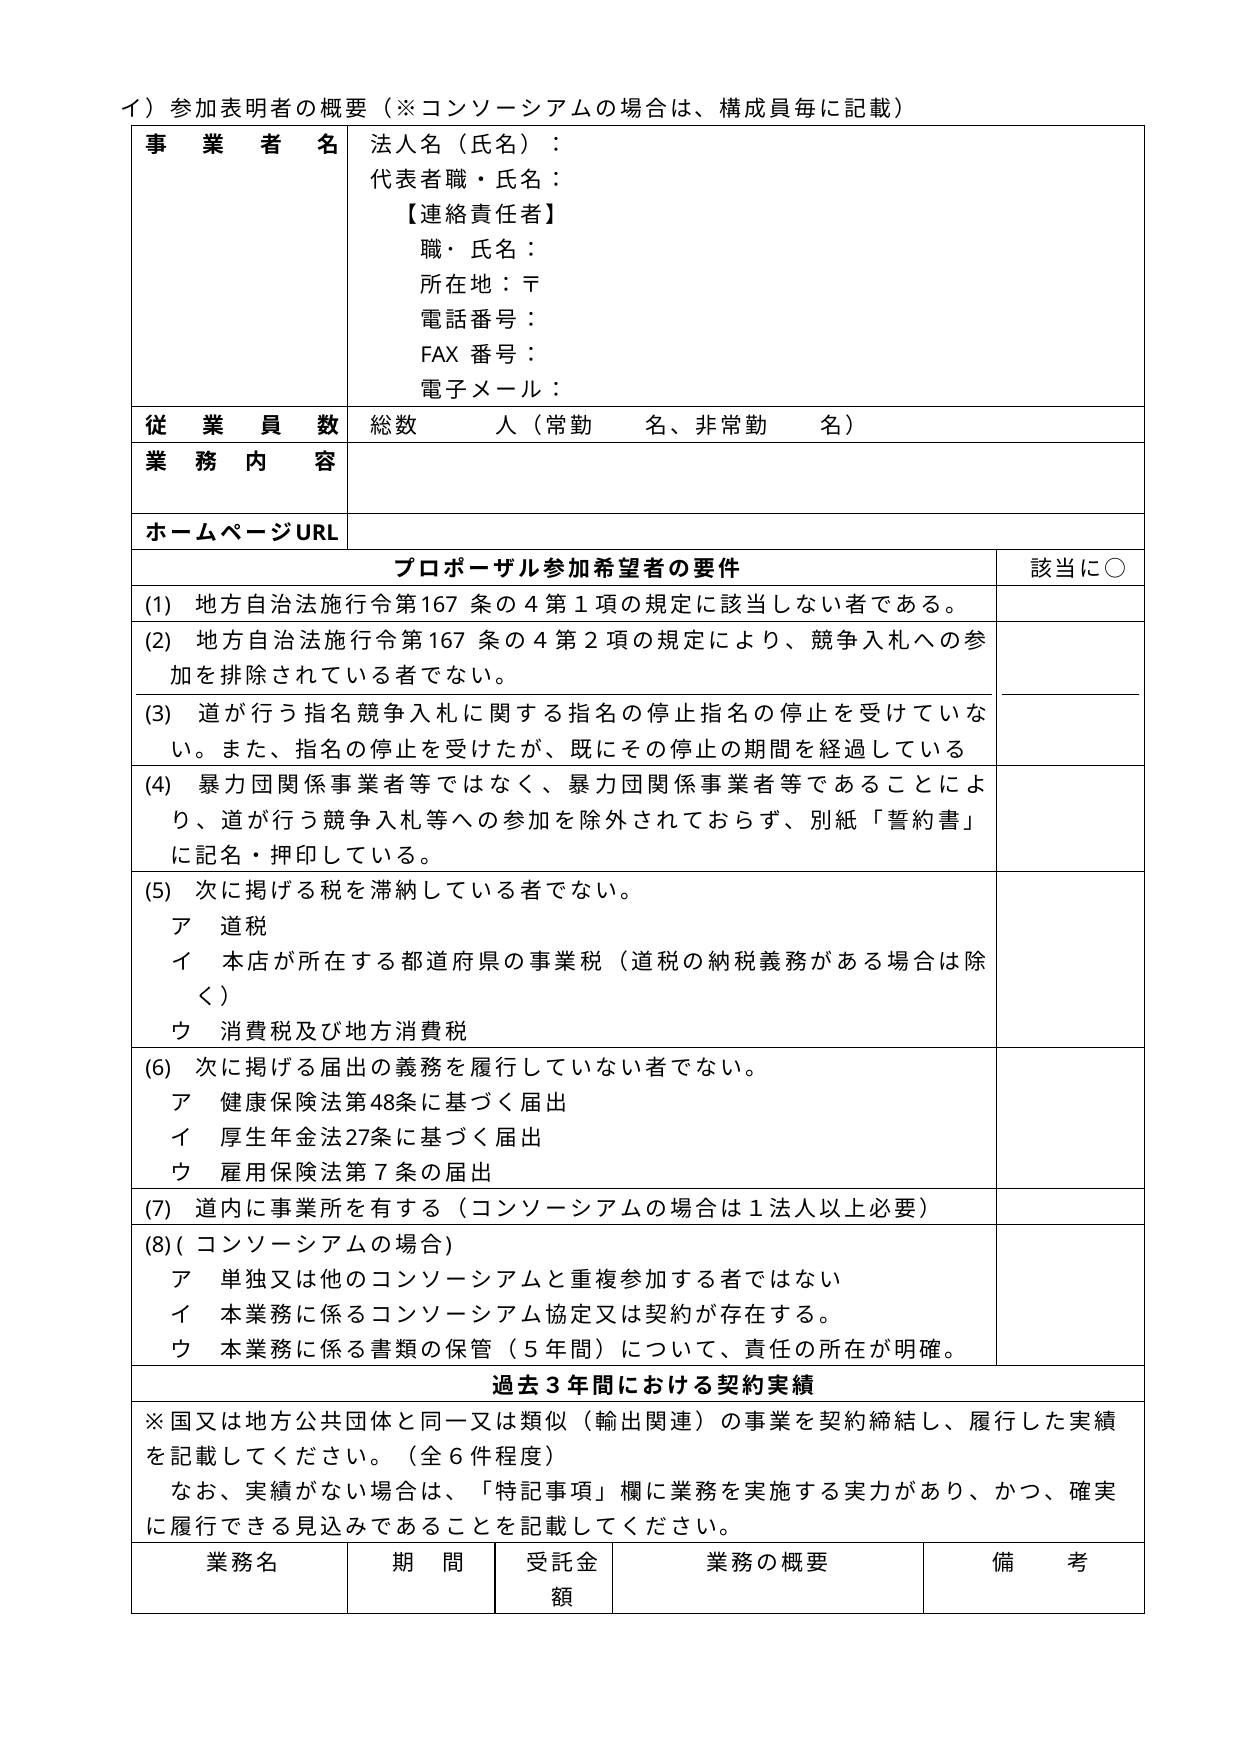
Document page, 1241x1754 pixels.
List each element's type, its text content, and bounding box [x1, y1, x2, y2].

table_cell 業務名 [132, 1543, 347, 1613]
table_cell 該当に○ [997, 550, 1144, 585]
table_cell 総数 人（常勤 名、非常勤 名） [348, 407, 1144, 442]
table_cell 過去３年間における契約実績 [132, 1366, 1144, 1401]
table_cell 受託金額 [496, 1543, 612, 1613]
table_cell 業務内容 [132, 443, 347, 513]
table_cell [997, 1225, 1144, 1365]
table_cell (4) 暴力団関係事業者等ではなく、暴力団関係事業者等であることにより、道が行う競争入札等への参加を除外されておらず、別紙「誓約書」に記名・押印している。 [132, 766, 996, 871]
text イ）参加表明者の概要（※コンソーシアムの場合は、構成員毎に記載） [120, 89, 1120, 124]
table_cell [997, 1189, 1144, 1224]
table_header 法人名（氏名）： 代表者職・氏名： 【連絡責任者】 職･氏名： 所在地：〒 電話番号： FAX番号： 電子メール： [348, 126, 1144, 406]
table_cell [997, 766, 1144, 871]
table_cell プロポーザル参加希望者の要件 [132, 550, 996, 585]
table_cell [997, 1048, 1144, 1188]
table_cell (2) 地方自治法施行令第167条の４第２項の規定により、競争入札への参加を排除されている者でない。 (3) 道が行う指名競争入札に関する指名の停止指名の停止を受けていない。また、指名の停止を受けたが、既にその停止の期間を経過している [132, 622, 996, 765]
table_cell (5) 次に掲げる税を滞納している者でない。 ア 道税 イ 本店が所在する都道府県の事業税（道税の納税義務がある場合は除く） ウ 消費税及び地方消費税 [132, 872, 996, 1047]
table_cell 備 考 [924, 1543, 1144, 1613]
table_cell [997, 622, 1144, 765]
table_cell [348, 514, 1144, 549]
table_cell [997, 586, 1144, 621]
table_cell [348, 443, 1144, 513]
table_cell (6) 次に掲げる届出の義務を履行していない者でない。 ア 健康保険法第48条に基づく届出 イ 厚生年金法27条に基づく届出 ウ 雇用保険法第７条の届出 [132, 1048, 996, 1188]
table_cell 従業員数 [132, 407, 347, 442]
table_cell ホームページURL [132, 514, 347, 549]
table_cell ※国又は地方公共団体と同一又は類似（輸出関連）の事業を契約締結し、履行した実績を記載してください。（全６件程度） なお、実績がない場合は、「特記事項」欄に業務を実施する実力があり、かつ、確実に履行できる見込みであることを記載してください。 [132, 1402, 1144, 1542]
table_cell [997, 872, 1144, 1047]
table_cell (1) 地方自治法施行令第167条の４第１項の規定に該当しない者である。 [132, 586, 996, 621]
table_cell 業務の概要 [613, 1543, 923, 1613]
table_cell 期 間 [348, 1543, 494, 1613]
table_cell (7)道内に事業所を有する（コンソーシアムの場合は１法人以上必要） [132, 1189, 996, 1224]
table_cell (8) (コンソーシアムの場合) ア 単独又は他のコンソーシアムと重複参加する者ではない イ 本業務に係るコンソーシアム協定又は契約が存在する。 ウ 本業務に係る書類の保管（５年間）について、責任の所在が明確。 [132, 1225, 996, 1365]
table_header 事業者名 [132, 126, 347, 406]
